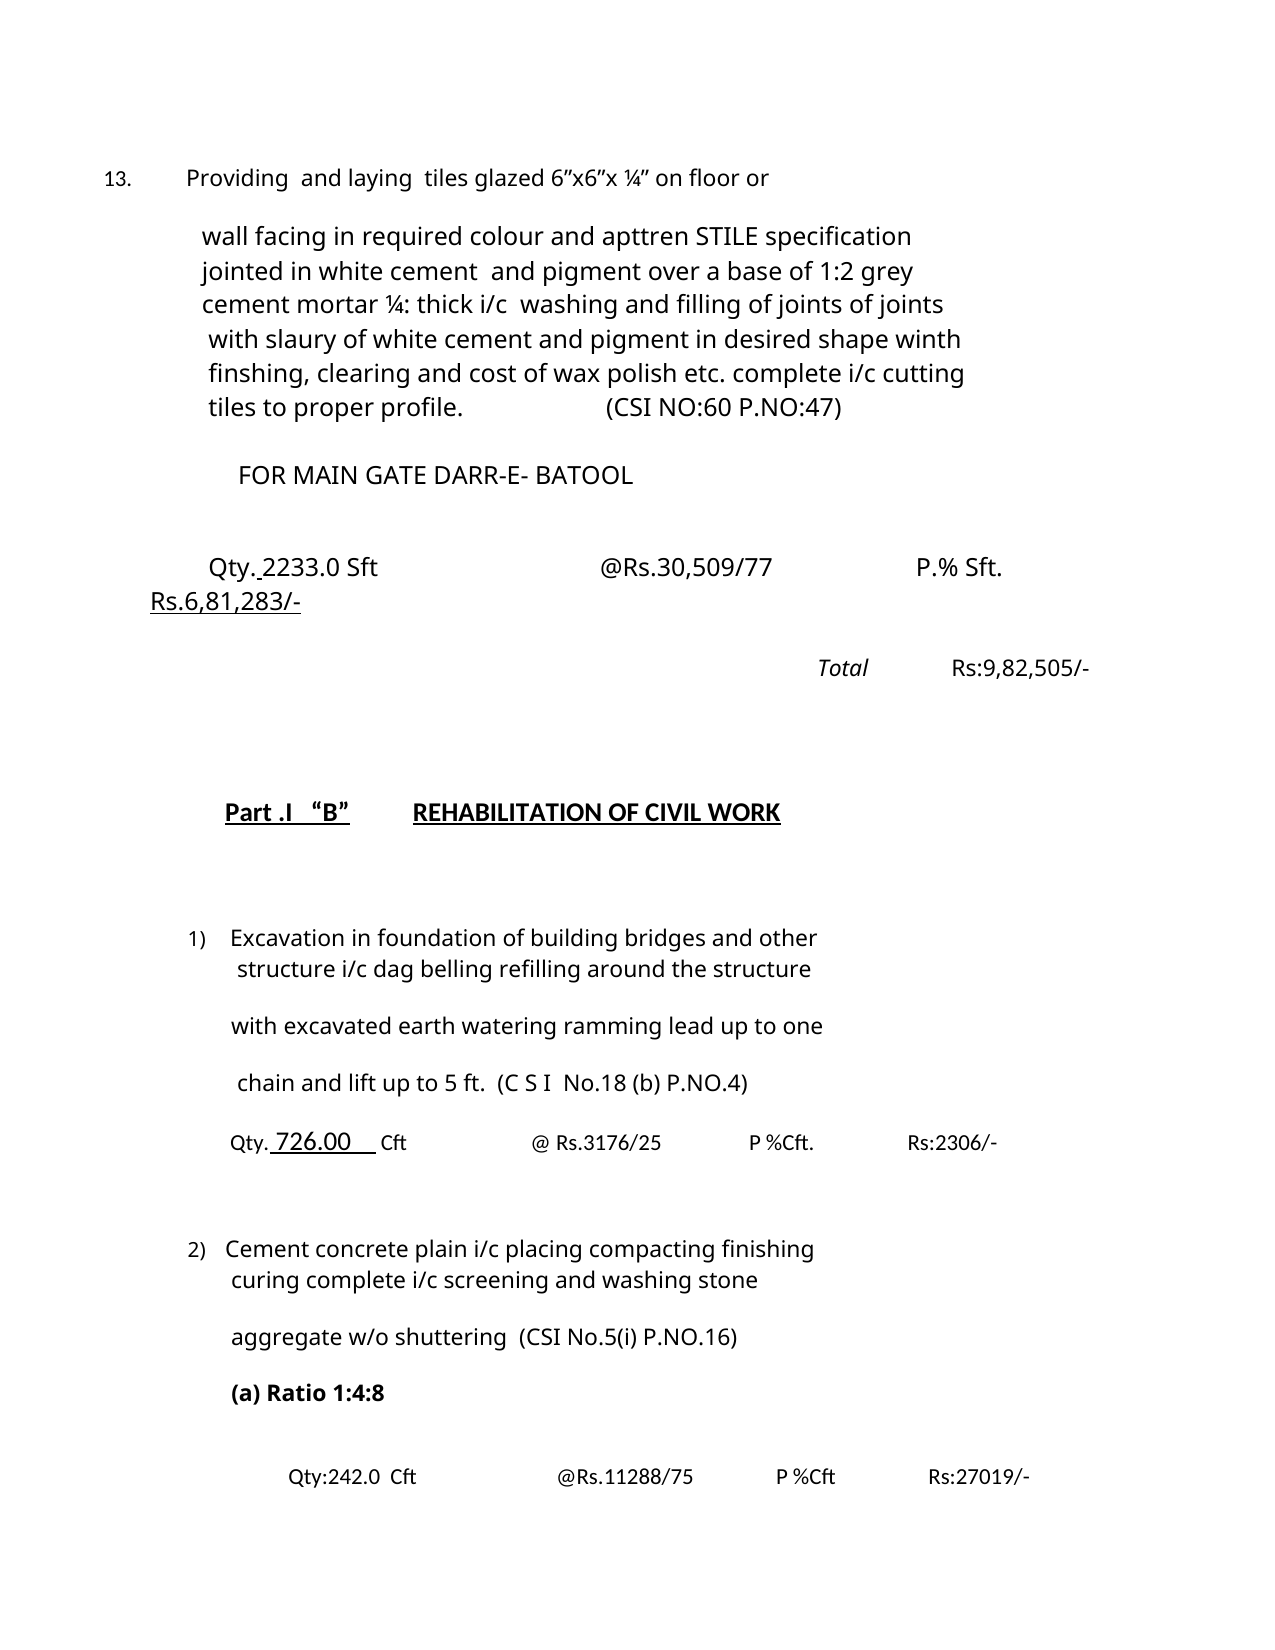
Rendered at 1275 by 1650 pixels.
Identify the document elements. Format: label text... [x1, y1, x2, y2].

text Qty. 2233.0 Sft @Rs.30,509/77 P.% Sft. Rs.6,81,283/- [150, 550, 1191, 618]
text chain and lift up to 5 ft. (C S I No.18 (b) P.NO.4) [225, 1067, 1125, 1098]
text cement mortar ¼: thick i/c washing and filling of joints of joints [66, 287, 1191, 321]
text Total Rs:9,82,505/- [150, 652, 1219, 683]
text aggregate w/o shuttering (CSI No.5(i) P.NO.16) [225, 1321, 1125, 1352]
text Qty. 726.00 Cft @ Rs.3176/25 P %Cft. Rs:2306/- [150, 1124, 1209, 1157]
text structure i/c dag belling refilling around the structure [225, 953, 1125, 985]
text FOR MAIN GATE DARR-E- BATOOL [66, 457, 1191, 492]
text finshing, clearing and cost of wax polish etc. complete i/c cutting [66, 355, 1191, 389]
text tiles to proper profile. (CSI NO:60 P.NO:47) [66, 389, 1191, 423]
text jointed in white cement and pigment over a base of 1:2 grey [66, 253, 1191, 287]
list Excavation in foundation of building bridges and other [187, 922, 1125, 953]
list Qty:242.0 Cft @Rs.11288/75 P %Cft Rs:27019/- [225, 1462, 1225, 1490]
text Part .I “B” REHABILITATION OF CIVIL WORK [150, 795, 1125, 828]
text 13. Providing and laying tiles glazed 6”x6”x ¼” on floor or [103, 162, 1197, 193]
list Cement concrete plain i/c placing compacting finishing [187, 1232, 1125, 1264]
text with excavated earth watering ramming lead up to one [225, 1010, 1125, 1041]
text with slaury of white cement and pigment in desired shape winth [66, 321, 1191, 355]
text wall facing in required colour and apttren STILE specification [66, 219, 1191, 253]
text curing complete i/c screening and washing stone [225, 1264, 1125, 1295]
text (a) Ratio 1:4:8 [225, 1377, 1125, 1408]
